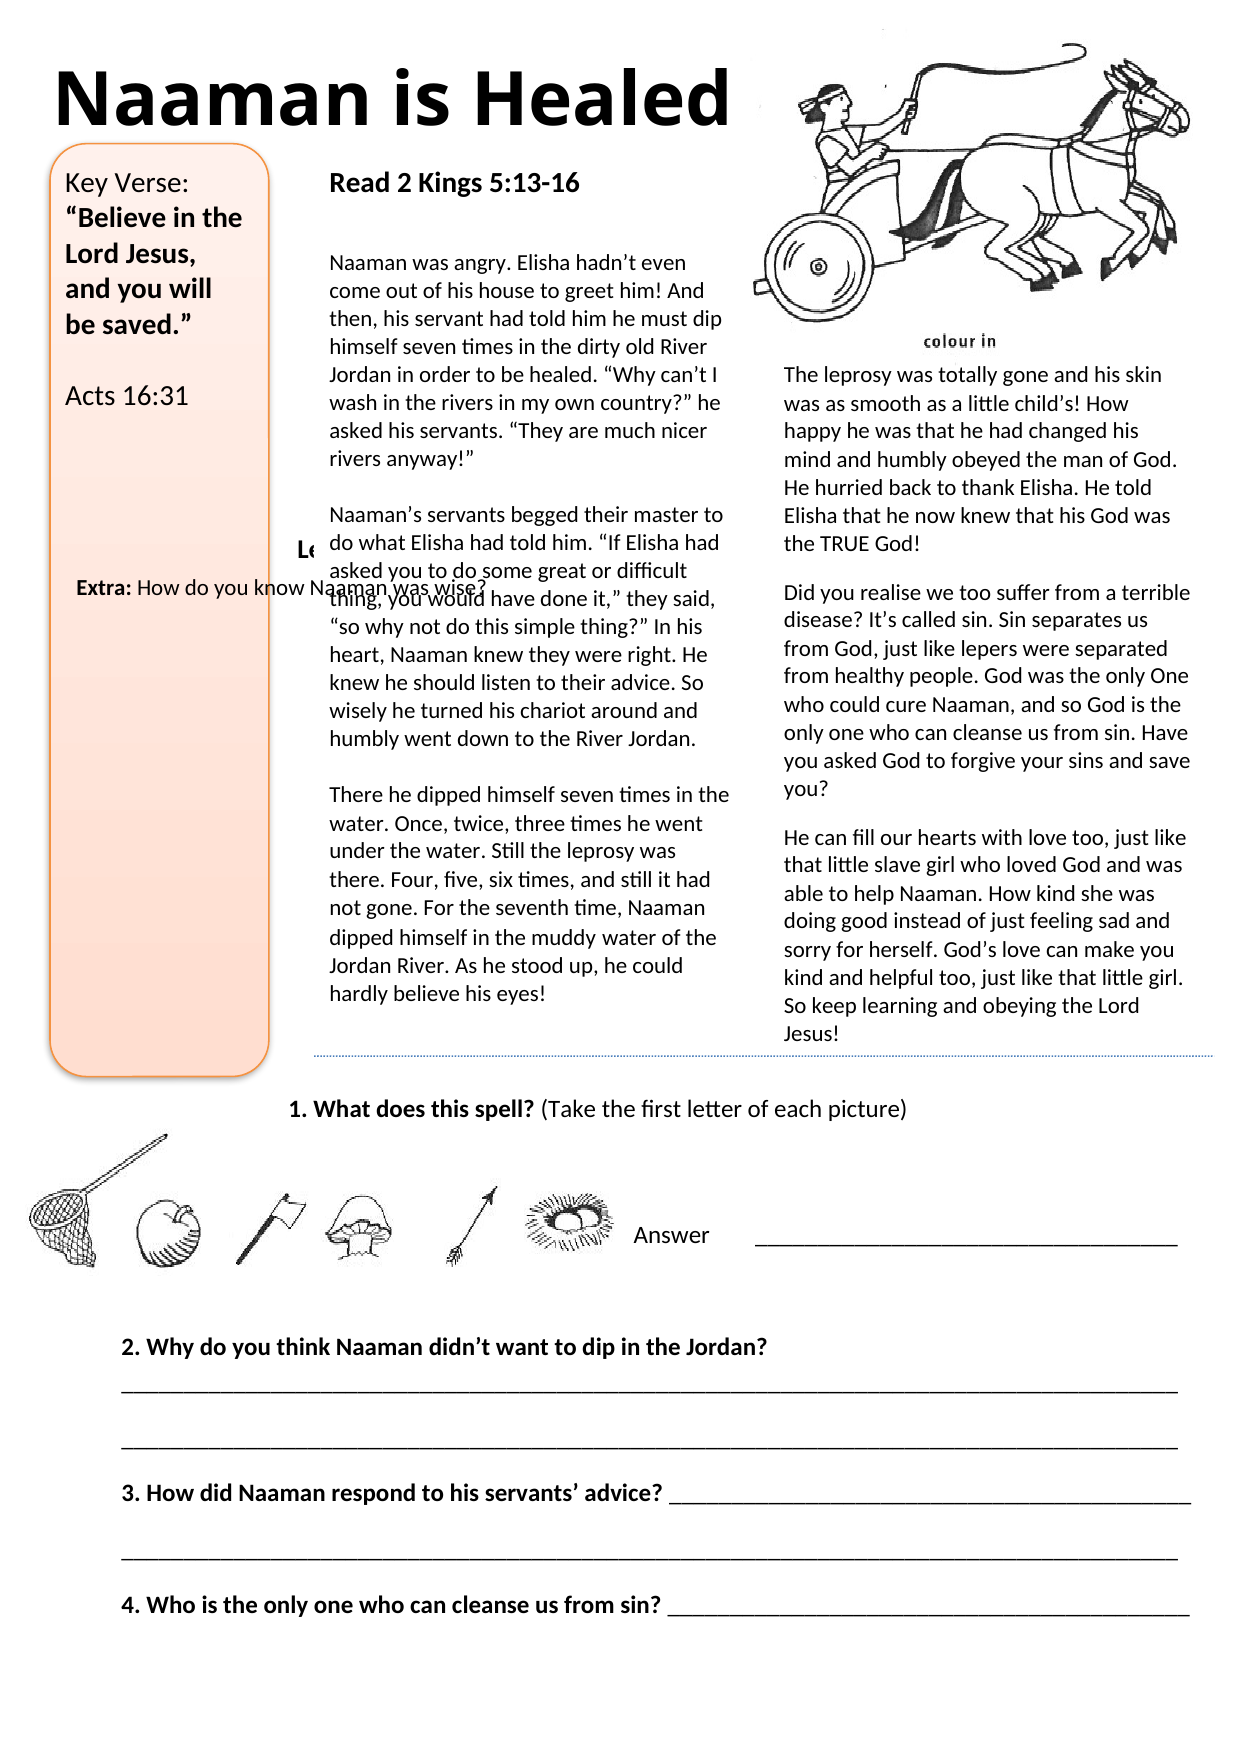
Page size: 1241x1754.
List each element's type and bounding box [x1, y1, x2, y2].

picture [746, 25, 1208, 366]
picture [23, 1123, 629, 1276]
